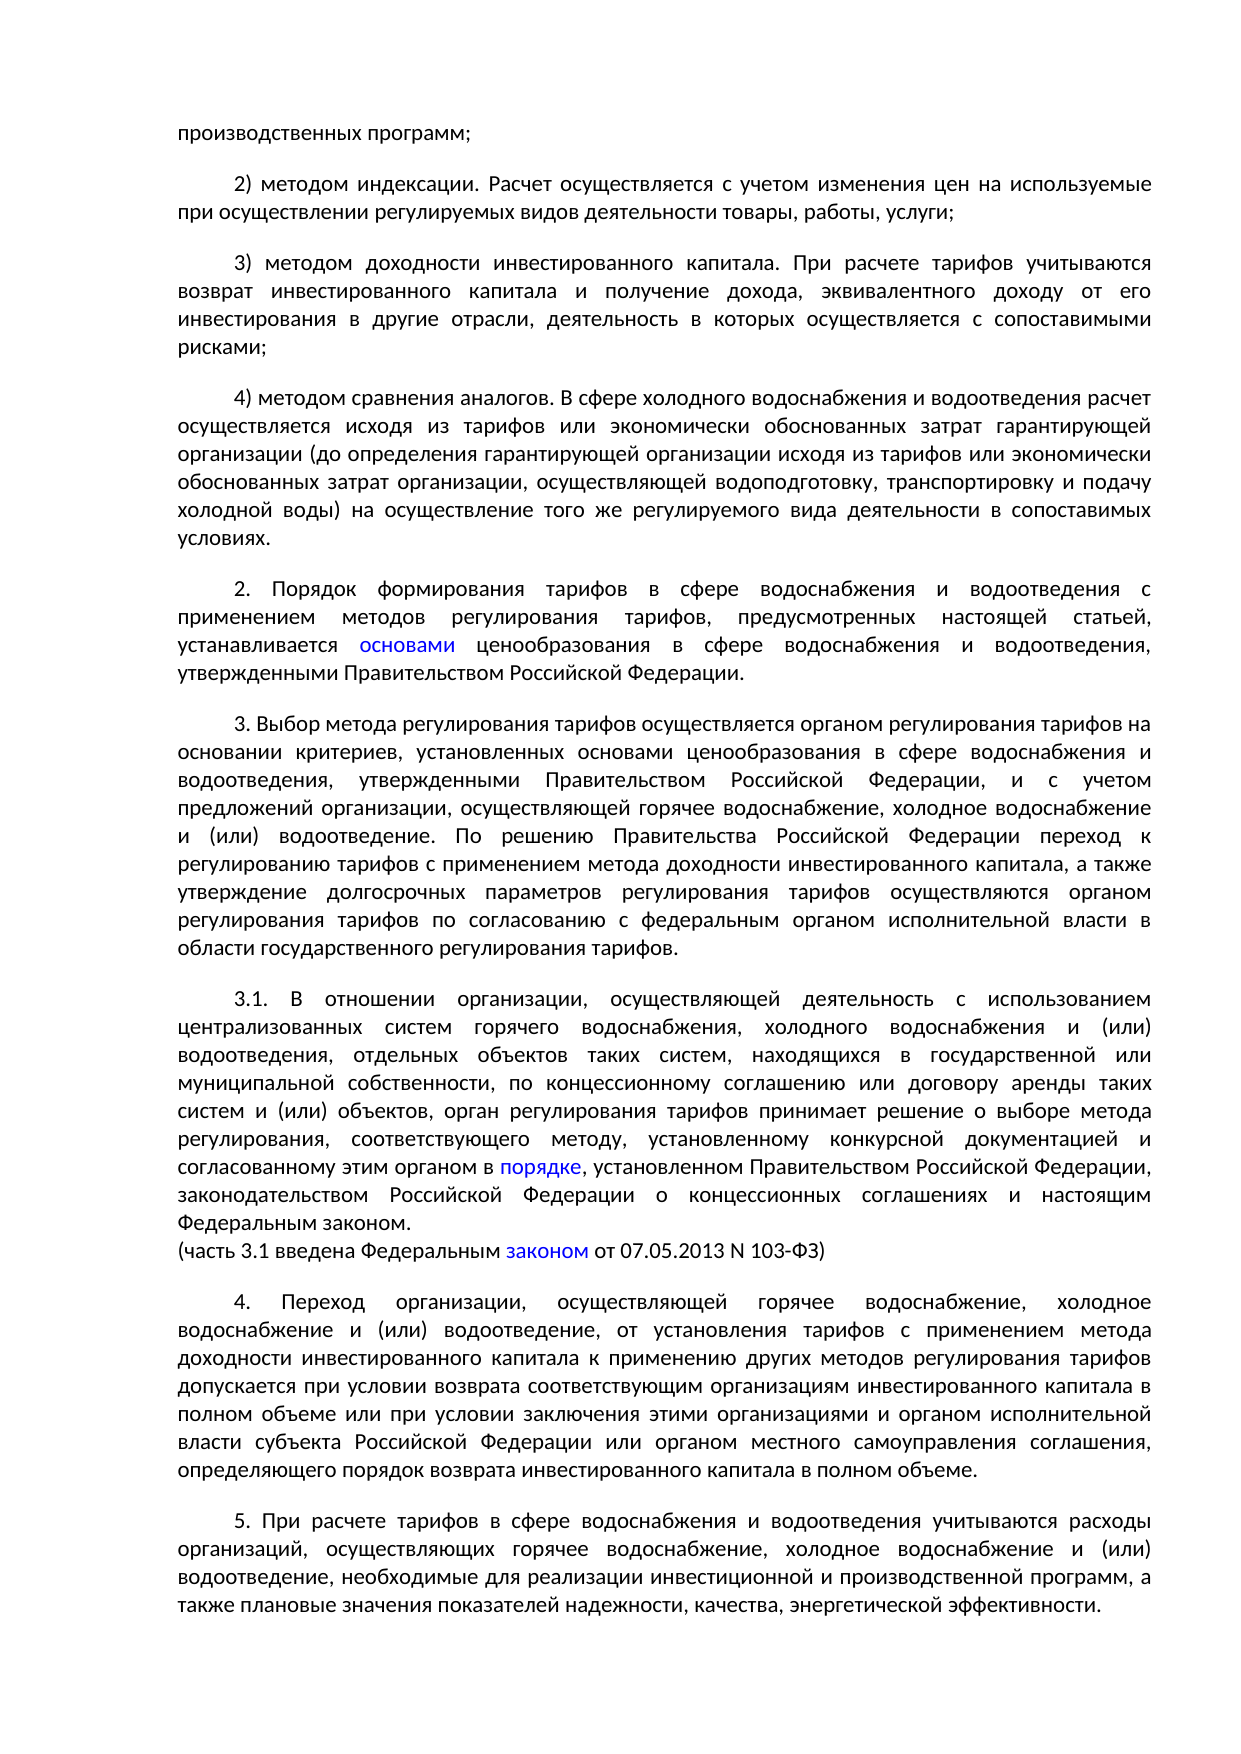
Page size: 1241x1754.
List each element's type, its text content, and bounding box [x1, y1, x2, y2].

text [177, 118, 1152, 146]
text 2. Порядок формирования тарифов в сфере водоснабжения и водоотведения с применением методов регулирования тарифов, предусмотренных настоящей статьей, устанавливается основами ценообразования в сфере водоснабжения и водоотведения, утвержденными Правительством Российской Федерации. [177, 574, 1152, 686]
text 3) методом доходности инвестированного капитала. При расчете тарифов учитываются возврат инвестированного капитала и получение дохода, эквивалентного доходу от его инвестирования в другие отрасли, деятельность в которых осуществляется с сопоставимыми рисками; [177, 248, 1152, 360]
text 3. Выбор метода регулирования тарифов осуществляется органом регулирования тарифов на основании критериев, установленных основами ценообразования в сфере водоснабжения и водоотведения, утвержденными Правительством Российской Федерации, и с учетом предложений организации, осуществляющей горячее водоснабжение, холодное водоснабжение и (или) водоотведение. По решению Правительства Российской Федерации переход к регулированию тарифов с применением метода доходности инвестированного капитала, а также утверждение долгосрочных параметров регулирования тарифов осуществляются органом регулирования тарифов по согласованию с федеральным органом исполнительной власти в области государственного регулирования тарифов. [177, 709, 1152, 961]
text 3.1. В отношении организации, осуществляющей деятельность с использованием централизованных систем горячего водоснабжения, холодного водоснабжения и (или) водоотведения, отдельных объектов таких систем, находящихся в государственной или муниципальной собственности, по концессионному соглашению или договору аренды таких систем и (или) объектов, орган регулирования тарифов принимает решение о выборе метода регулирования, соответствующего методу, установленному конкурсной документацией и согласованному этим органом в порядке, установленном Правительством Российской Федерации, законодательством Российской Федерации о концессионных соглашениях и настоящим Федеральным законом. [177, 984, 1152, 1236]
text (часть 3.1 введена Федеральным законом от 07.05.2013 N 103-ФЗ) [177, 1236, 1152, 1264]
text 4) методом сравнения аналогов. В сфере холодного водоснабжения и водоотведения расчет осуществляется исходя из тарифов или экономически обоснованных затрат гарантирующей организации (до определения гарантирующей организации исходя из тарифов или экономически обоснованных затрат организации, осуществляющей водоподготовку, транспортировку и подачу холодной воды) на осуществление того же регулируемого вида деятельности в сопоставимых условиях. [177, 383, 1152, 551]
text 2) методом индексации. Расчет осуществляется с учетом изменения цен на используемые при осуществлении регулируемых видов деятельности товары, работы, услуги; [177, 169, 1152, 225]
text 5. При расчете тарифов в сфере водоснабжения и водоотведения учитываются расходы организаций, осуществляющих горячее водоснабжение, холодное водоснабжение и (или) водоотведение, необходимые для реализации инвестиционной и производственной программ, а также плановые значения показателей надежности, качества, энергетической эффективности. [177, 1506, 1152, 1618]
text 4. Переход организации, осуществляющей горячее водоснабжение, холодное водоснабжение и (или) водоотведение, от установления тарифов с применением метода доходности инвестированного капитала к применению других методов регулирования тарифов допускается при условии возврата соответствующим организациям инвестированного капитала в полном объеме или при условии заключения этими организациями и органом исполнительной власти субъекта Российской Федерации или органом местного самоуправления соглашения, определяющего порядок возврата инвестированного капитала в полном объеме. [177, 1287, 1152, 1483]
